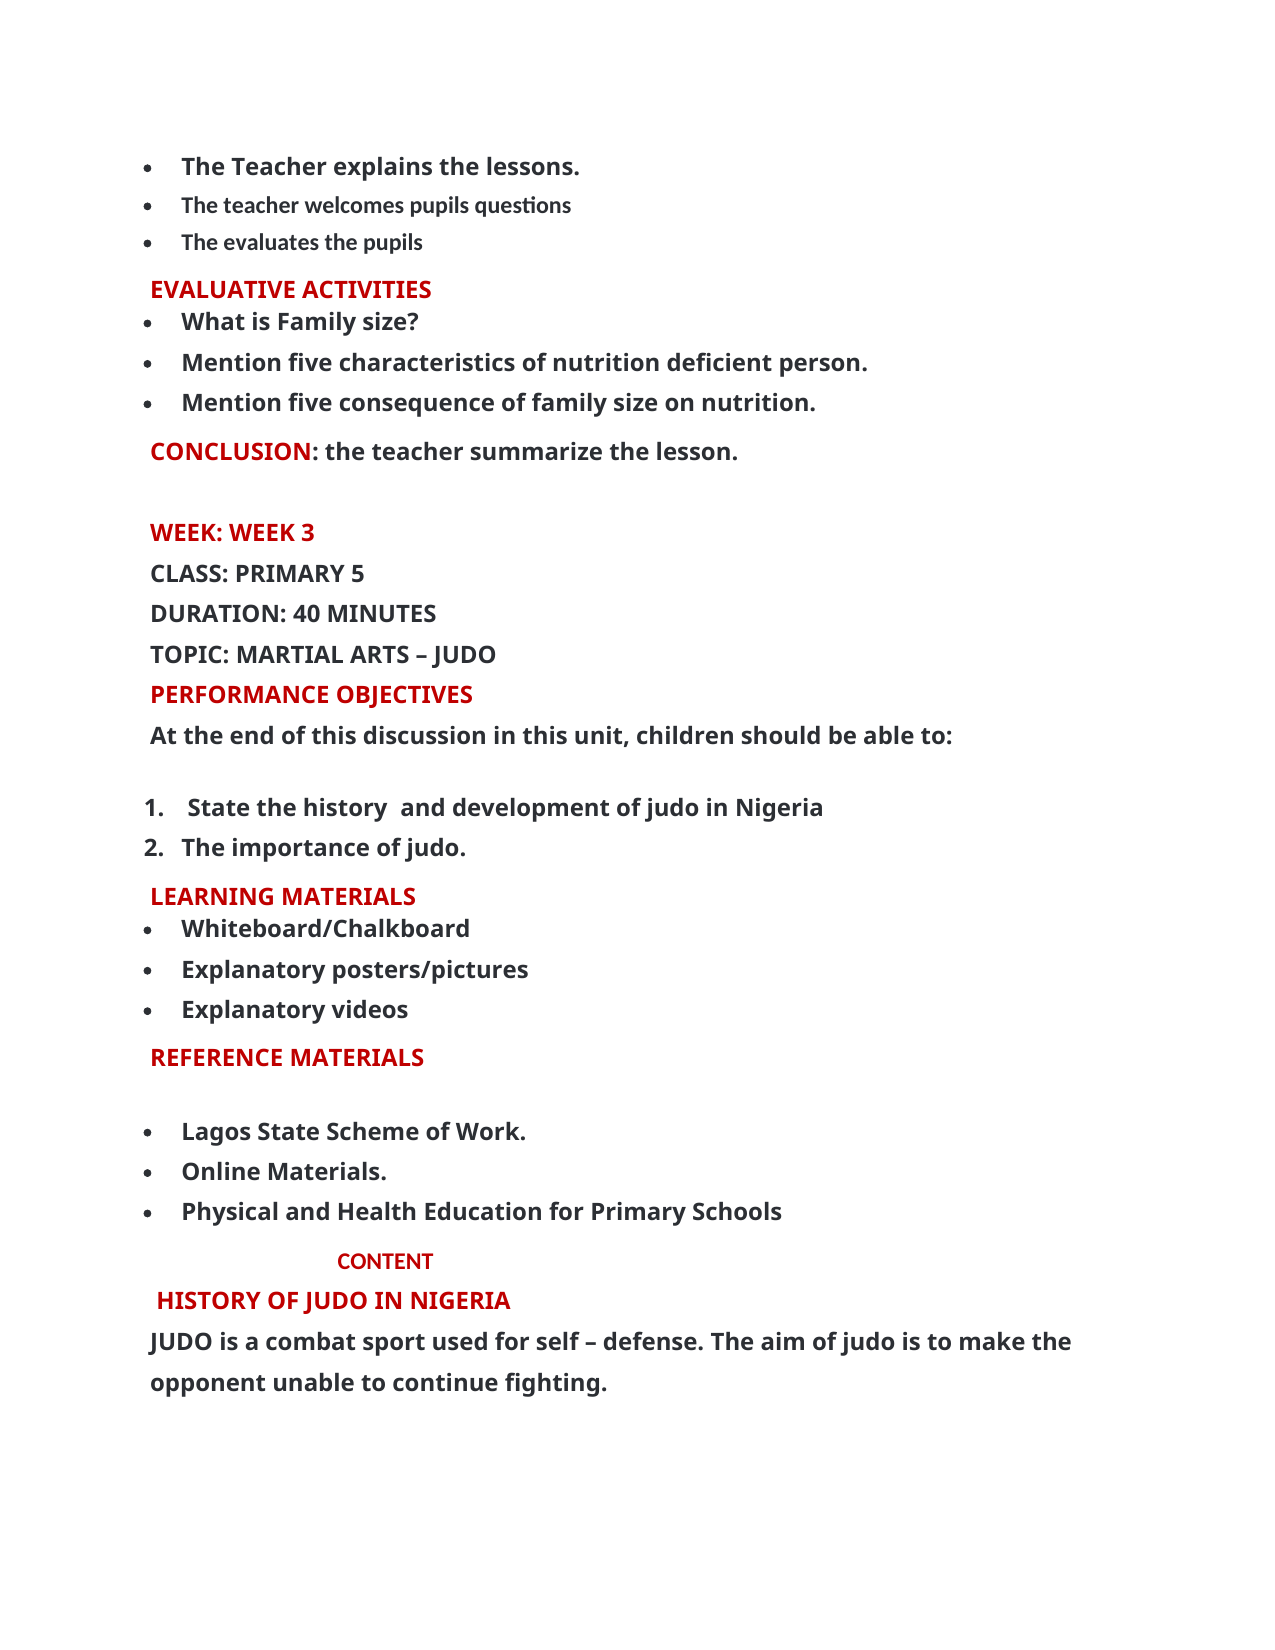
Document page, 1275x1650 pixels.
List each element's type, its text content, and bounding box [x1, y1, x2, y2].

text REFERENCE MATERIALS [150, 1033, 1125, 1074]
list What is Family size? [144, 305, 1125, 338]
list Explanatory posters/pictures [144, 952, 1125, 985]
list Online Materials. [144, 1155, 1125, 1187]
list Mention five consequence of family size on nutrition. [144, 386, 1125, 419]
text At the end of this discussion in this unit, children should be able to: [150, 711, 1125, 751]
list Whiteboard/Chalkboard [144, 912, 1125, 944]
text TOPIC: MARTIAL ARTS – JUDO [150, 629, 1125, 670]
text CONTENT [150, 1236, 1125, 1276]
text WEEK: WEEK 3 [150, 508, 1125, 548]
list The importance of judo. [144, 831, 1125, 863]
text CONCLUSION: the teacher summarize the lesson. [150, 426, 1125, 467]
list State the history and development of judo in Nigeria [144, 791, 1125, 823]
text EVALUATIVE ACTIVITIES [150, 264, 1125, 305]
list Lagos State Scheme of Work. [144, 1114, 1125, 1147]
list The Teacher explains the lessons. [144, 150, 1125, 183]
text HISTORY OF JUDO IN NIGERIA [150, 1276, 1125, 1317]
list Mention five characteristics of nutrition deficient person. [144, 346, 1125, 378]
list Explanatory videos [144, 993, 1125, 1025]
text LEARNING MATERIALS [150, 871, 1125, 912]
text JUDO is a combat sport used for self – defense. The aim of judo is to make the opponent unable to continue fighting. [150, 1317, 1125, 1398]
list The evaluates the pupils [144, 227, 1125, 257]
text PERFORMANCE OBJECTIVES [150, 670, 1125, 711]
text DURATION: 40 MINUTES [150, 589, 1125, 629]
list The teacher welcomes pupils questions [144, 190, 1125, 220]
text CLASS: PRIMARY 5 [150, 548, 1125, 589]
list Physical and Health Education for Primary Schools [144, 1195, 1125, 1228]
